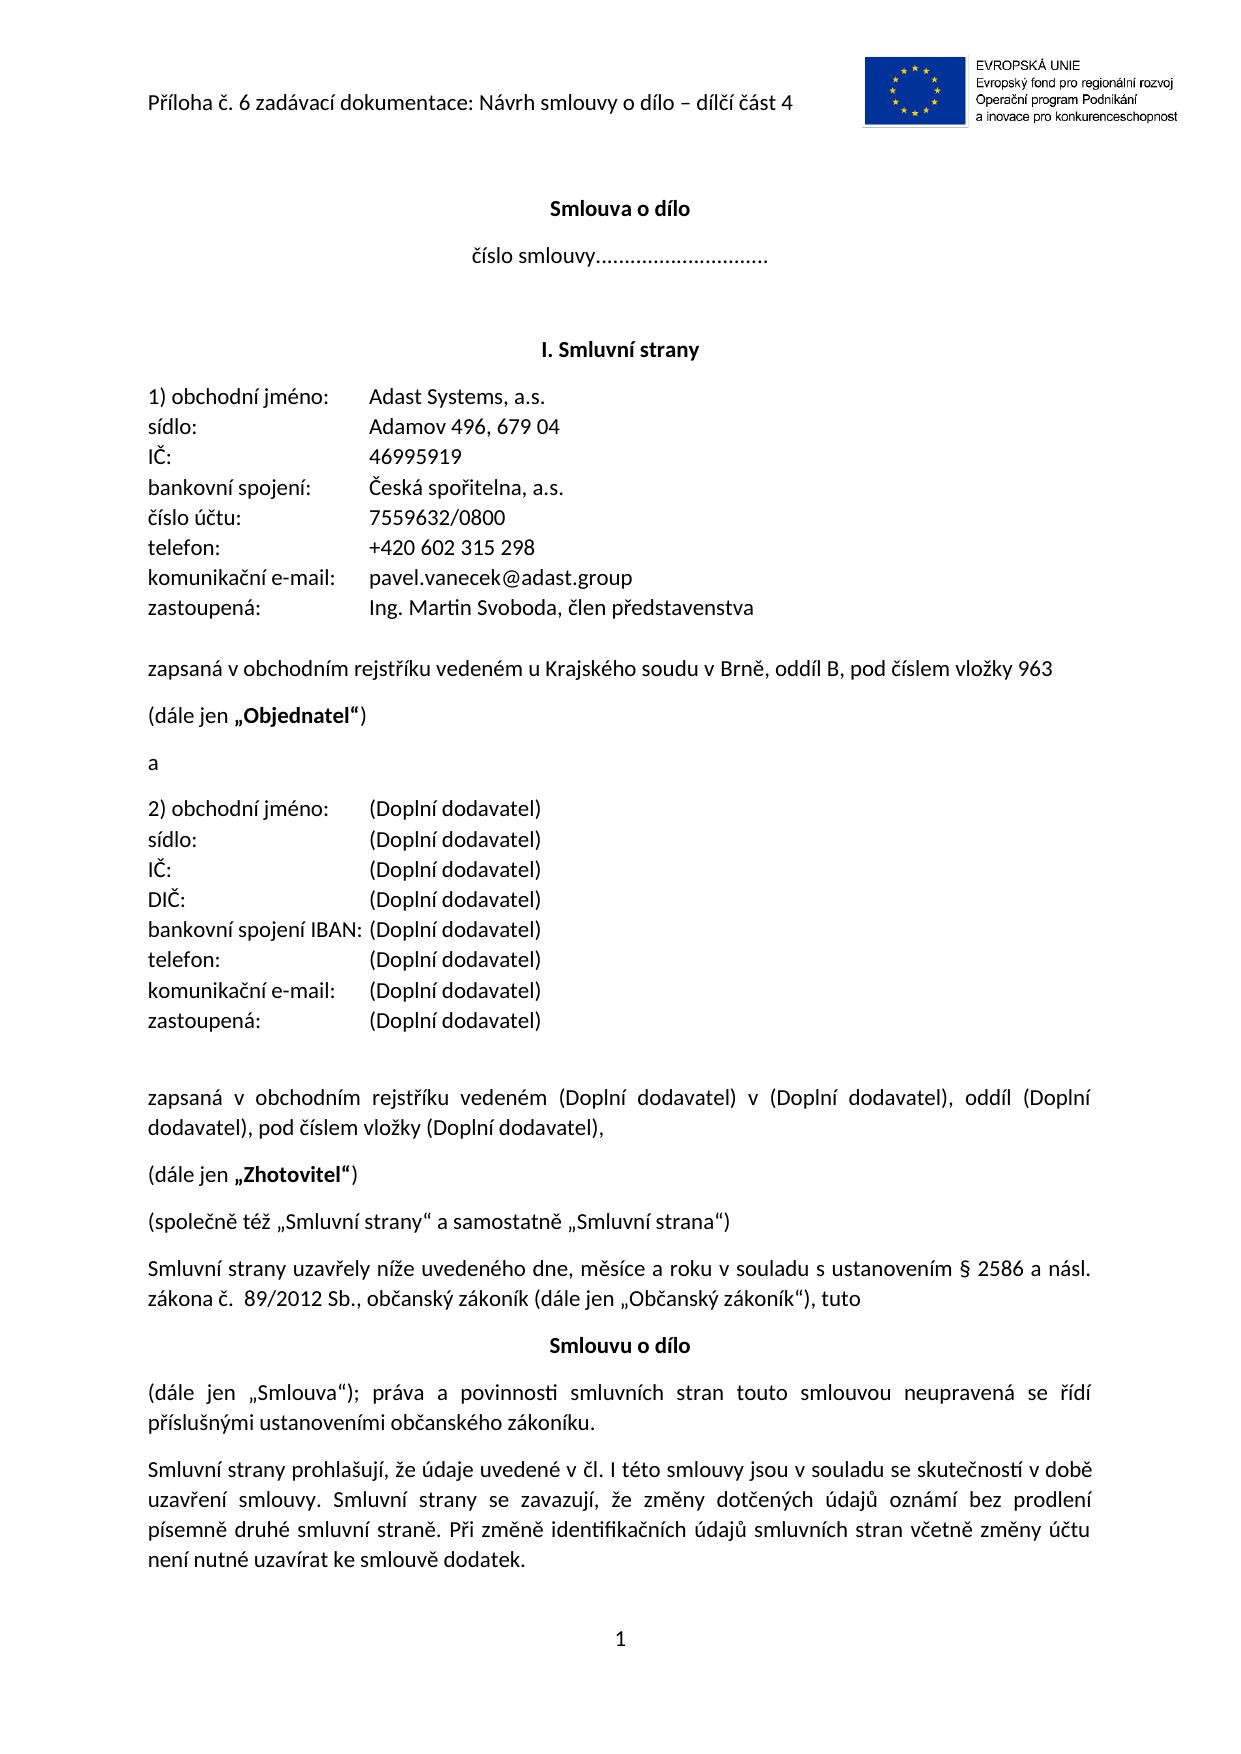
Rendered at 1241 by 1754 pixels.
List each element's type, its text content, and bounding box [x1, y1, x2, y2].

text komunikační e-mail: (Doplní dodavatel) [148, 976, 1093, 1004]
text (dále jen „Zhotovitel“) [148, 1160, 1093, 1188]
text sídlo: Adamov 496, 679 04 [148, 412, 1093, 440]
text 2) obchodní jméno: (Doplní dodavatel) [148, 794, 1093, 822]
text zapsaná v obchodním rejstříku vedeném u Krajského soudu v Brně, oddíl B, pod číslem vložky 963 [148, 654, 1093, 682]
text Smlouva o dílo [148, 194, 1093, 222]
text telefon: (Doplní dodavatel) [148, 946, 1093, 973]
text číslo účtu: 7559632/0800 [148, 503, 1093, 531]
text bankovní spojení: Česká spořitelna, a.s. [148, 473, 1093, 501]
text IČ: (Doplní dodavatel) [148, 855, 1093, 883]
text zastoupená: Ing. Martin Svoboda, člen představenstva [148, 593, 1093, 621]
text telefon: +420 602 315 298 [148, 533, 1093, 561]
text zastoupená: (Doplní dodavatel) [148, 1006, 1093, 1034]
text (společně též „Smluvní strany“ a samostatně „Smluvní strana“) [148, 1207, 1093, 1235]
text Smluvní strany prohlašují, že údaje uvedené v čl. I této smlouvy jsou v souladu se skutečností v době uzavření smlouvy. Smluvní strany se zavazují, že změny dotčených údajů oznámí bez prodlení písemně druhé smluvní straně. Při změně identifikačních údajů smluvních stran včetně změny účtu není nutné uzavírat ke smlouvě dodatek. [148, 1455, 1093, 1573]
text (dále jen „Objednatel“) [148, 701, 1093, 729]
text Smlouvu o dílo [148, 1331, 1093, 1359]
text komunikační e-mail: pavel.vanecek@adast.group [148, 563, 1093, 591]
text I. Smluvní strany [148, 335, 1093, 363]
text IČ: 46995919 [148, 442, 1093, 470]
text sídlo: (Doplní dodavatel) [148, 825, 1093, 853]
text DIČ: (Doplní dodavatel) [148, 885, 1093, 913]
picture [842, 34, 1200, 147]
text Smluvní strany uzavřely níže uvedeného dne, měsíce a roku v souladu s ustanovením § 2586 a násl. zákona č. 89/2012 Sb., občanský zákoník (dále jen „Občanský zákoník“), tuto [148, 1254, 1093, 1312]
text číslo smlouvy.............................. [148, 241, 1093, 269]
text zapsaná v obchodním rejstříku vedeném (Doplní dodavatel) v (Doplní dodavatel), oddíl (Doplní dodavatel), pod číslem vložky (Doplní dodavatel), [148, 1083, 1093, 1141]
text bankovní spojení IBAN: (Doplní dodavatel) [148, 915, 1093, 943]
text 1) obchodní jméno: Adast Systems, a.s. [148, 382, 1093, 410]
text a [148, 748, 1093, 776]
text (dále jen „Smlouva“); práva a povinnosti smluvních stran touto smlouvou neupravená se řídí příslušnými ustanoveními občanského zákoníku. [148, 1378, 1093, 1436]
